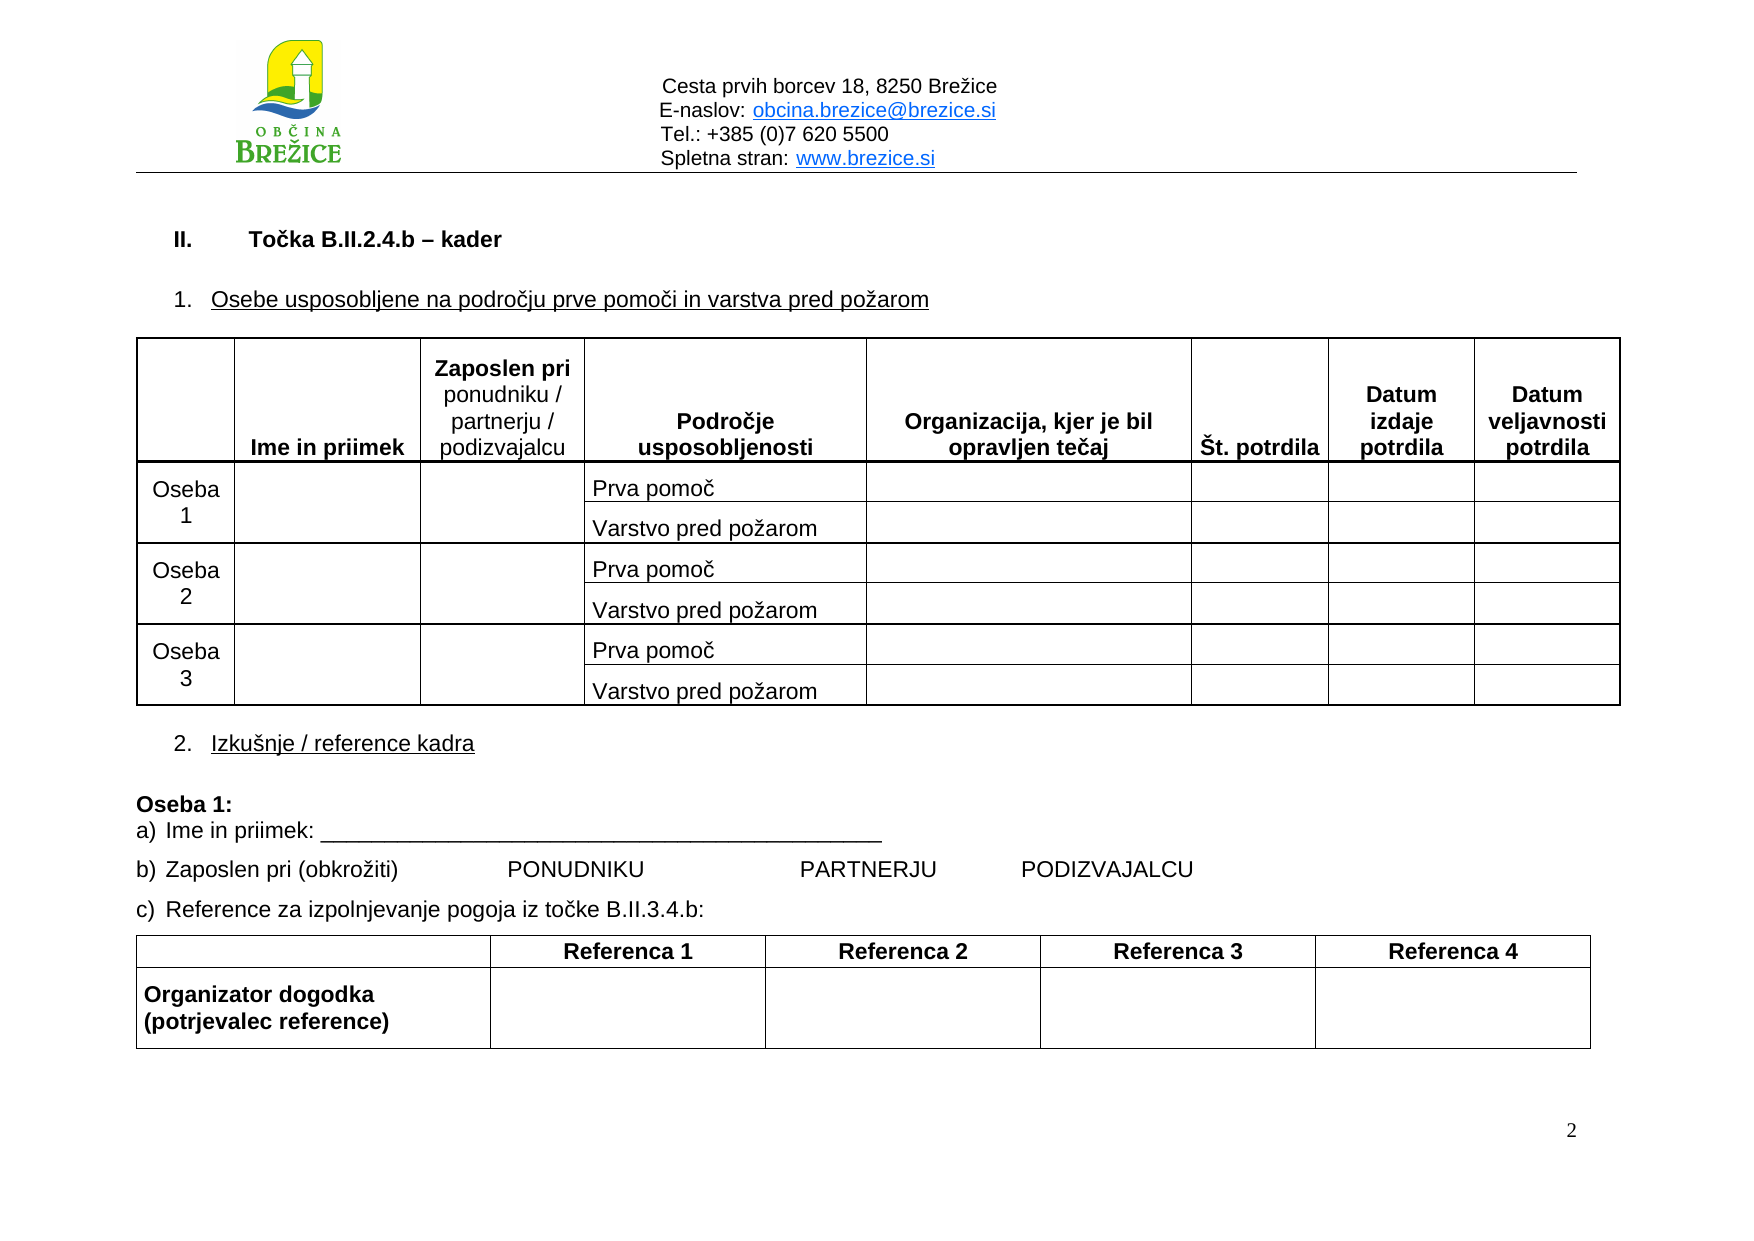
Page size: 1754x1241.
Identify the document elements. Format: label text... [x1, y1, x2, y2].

table_cell [1192, 665, 1328, 704]
table_cell [1192, 463, 1328, 501]
table_cell Prva pomoč [585, 463, 866, 501]
table_cell [421, 544, 584, 623]
table_cell [1475, 463, 1619, 501]
table_cell [1329, 544, 1474, 582]
table_cell Varstvo pred požarom [585, 665, 866, 704]
table_cell Organizator dogodka (potrjevalec reference) [137, 968, 490, 1048]
table_cell [1475, 544, 1619, 582]
table_cell [1041, 968, 1315, 1048]
table_cell [766, 968, 1040, 1048]
list Točka B.II.2.4.b – kader [173, 226, 1577, 252]
table_header Ime in priimek [235, 339, 420, 460]
list Oseba 1: [136, 791, 1577, 817]
table_cell [235, 625, 420, 704]
table_header Datum veljavnosti potrdila [1475, 339, 1619, 460]
table_cell [1329, 502, 1474, 542]
table_header Referenca 1 [491, 936, 765, 967]
table_cell [1475, 665, 1619, 704]
table_cell [867, 665, 1191, 704]
table_header Referenca 3 [1041, 936, 1315, 967]
picture [236, 40, 341, 163]
table_header Št. potrdila [1192, 339, 1328, 460]
table_header [137, 936, 490, 967]
list Zaposlen pri (obkrožiti) PONUDNIKU PARTNERJU PODIZVAJALCU [136, 856, 1577, 883]
table_cell [1475, 583, 1619, 623]
table_cell Prva pomoč [585, 625, 866, 663]
table_header Datum izdaje potrdila [1329, 339, 1474, 460]
table_cell [1192, 502, 1328, 542]
table_cell [1475, 625, 1619, 663]
list Osebe usposobljene na področju prve pomoči in varstva pred požarom [173, 286, 1577, 312]
table_cell [1329, 463, 1474, 501]
table_cell [235, 544, 420, 623]
table_cell [867, 544, 1191, 582]
table_cell Varstvo pred požarom [585, 502, 866, 542]
table_header Organizacija, kjer je bil opravljen tečaj [867, 339, 1191, 460]
table_header [138, 339, 234, 460]
table_header Področje usposobljenosti [585, 339, 866, 460]
table_cell [1316, 968, 1590, 1048]
list Izkušnje / reference kadra [173, 730, 1577, 757]
list Ime in priimek: ____________________________________________ [136, 817, 1577, 843]
table_header Referenca 2 [766, 936, 1040, 967]
table_cell [235, 463, 420, 542]
table_cell Oseba 2 [138, 544, 234, 623]
list Reference za izpolnjevanje pogoja iz točke B.II.3.4.b: [136, 896, 1577, 922]
table_cell [867, 625, 1191, 663]
table_header Referenca 4 [1316, 936, 1590, 967]
table_cell [1192, 583, 1328, 623]
table_cell [421, 625, 584, 704]
table_cell Prva pomoč [585, 544, 866, 582]
table_cell [421, 463, 584, 542]
table_cell [491, 968, 765, 1048]
table_cell Varstvo pred požarom [585, 583, 866, 623]
table_cell [1329, 583, 1474, 623]
table_cell [867, 463, 1191, 501]
table_cell Oseba 1 [138, 463, 234, 542]
table_cell [1192, 625, 1328, 663]
table_cell [867, 502, 1191, 542]
table_cell [1192, 544, 1328, 582]
table_cell [867, 583, 1191, 623]
table_cell [1329, 625, 1474, 663]
table_cell [1475, 502, 1619, 542]
table_header Zaposlen pri ponudniku / partnerju / podizvajalcu [421, 339, 584, 460]
table_cell Oseba 3 [138, 625, 234, 704]
table_cell [1329, 665, 1474, 704]
